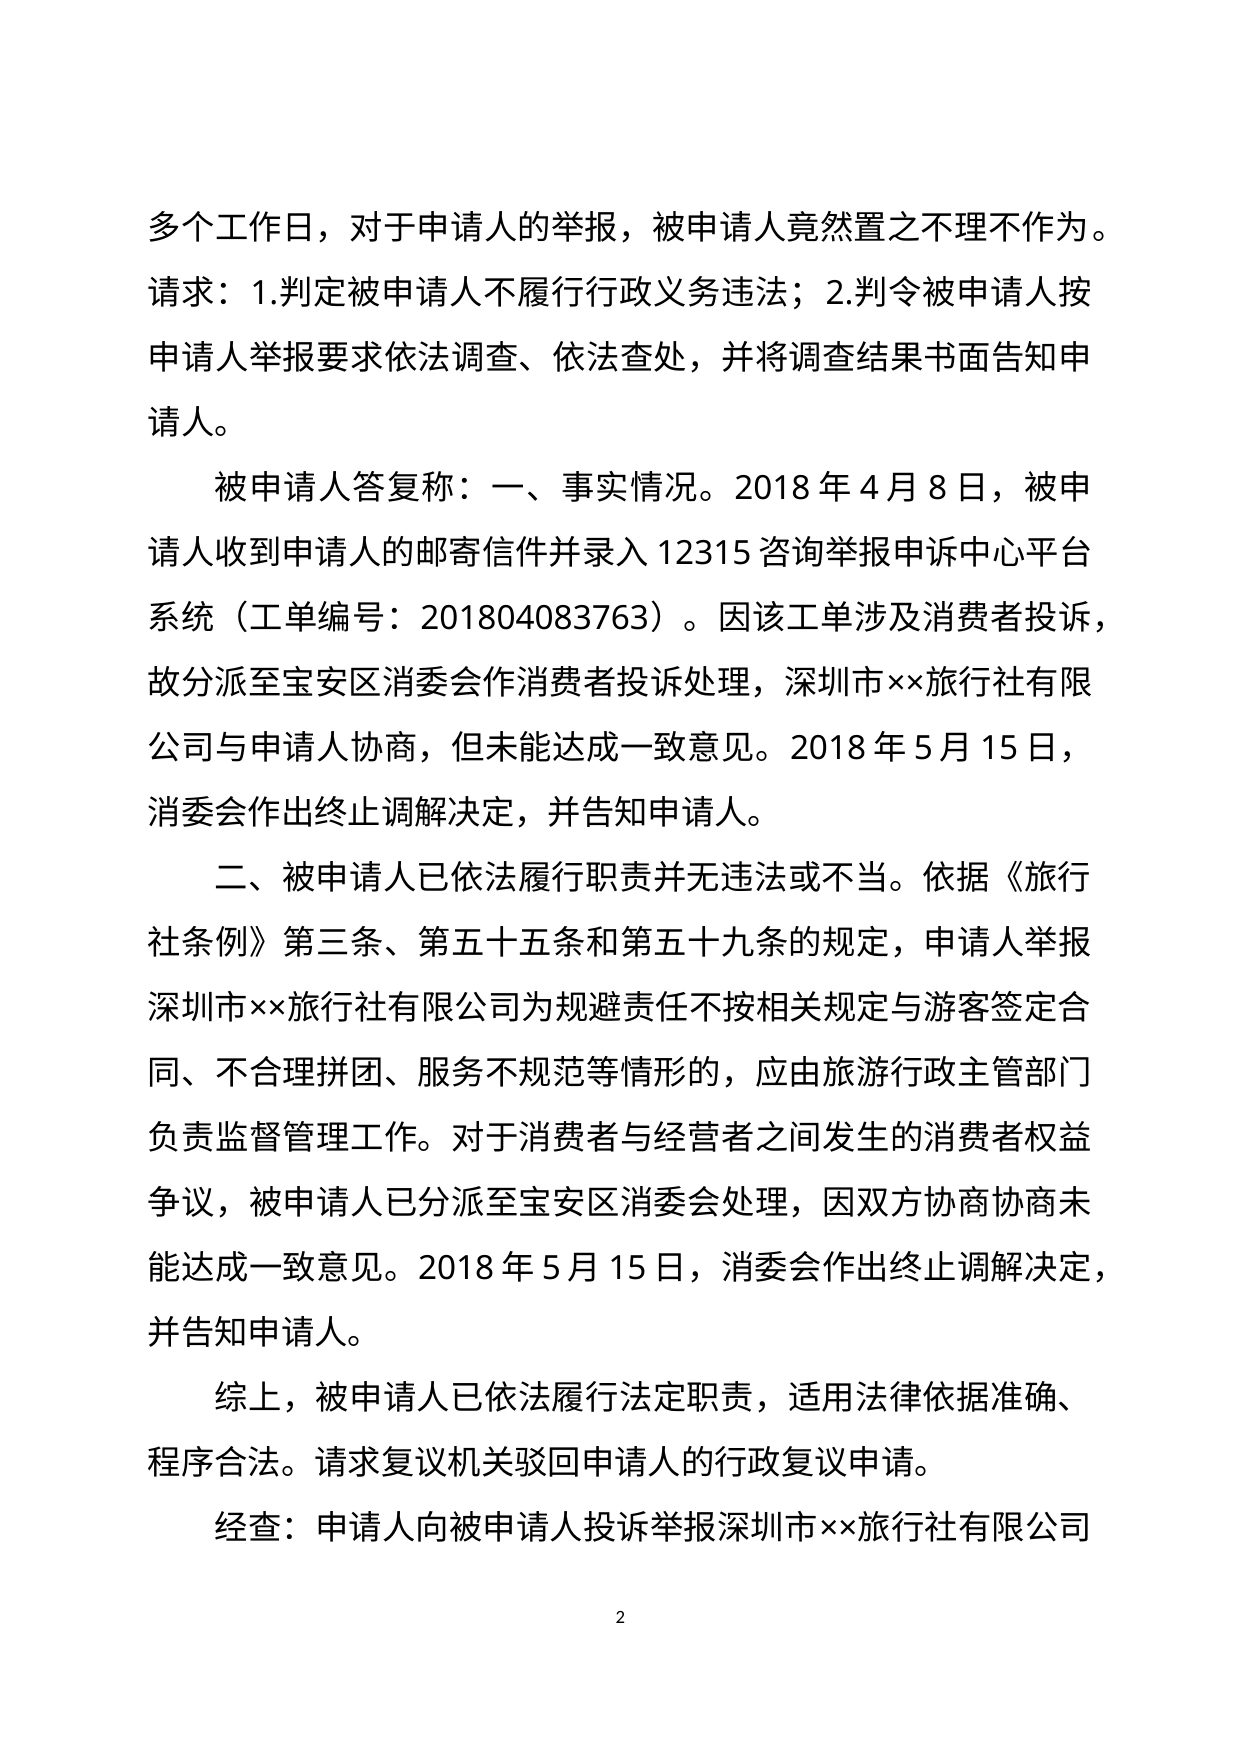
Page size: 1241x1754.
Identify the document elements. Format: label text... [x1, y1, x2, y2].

text 被申请人答复称：一、事实情况。2018年4月8日，被申请人收到申请人的邮寄信件并录入12315咨询举报申诉中心平台系统（工单编号：201804083763）。因该工单涉及消费者投诉，故分派至宝安区消委会作消费者投诉处理，深圳市××旅行社有限公司与申请人协商，但未能达成一致意见。2018年5月15日，消委会作出终止调解决定，并告知申请人。 [148, 452, 1092, 842]
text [148, 192, 1092, 452]
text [148, 1492, 1092, 1557]
text 二、被申请人已依法履行职责并无违法或不当。依据《旅行社条例》第三条、第五十五条和第五十九条的规定，申请人举报深圳市××旅行社有限公司为规避责任不按相关规定与游客签定合同、不合理拼团、服务不规范等情形的，应由旅游行政主管部门负责监督管理工作。对于消费者与经营者之间发生的消费者权益争议，被申请人已分派至宝安区消委会处理，因双方协商协商未能达成一致意见。2018年5月15日，消委会作出终止调解决定，并告知申请人。 [148, 842, 1092, 1362]
text 综上，被申请人已依法履行法定职责，适用法律依据准确、程序合法。请求复议机关驳回申请人的行政复议申请。 [148, 1362, 1092, 1492]
